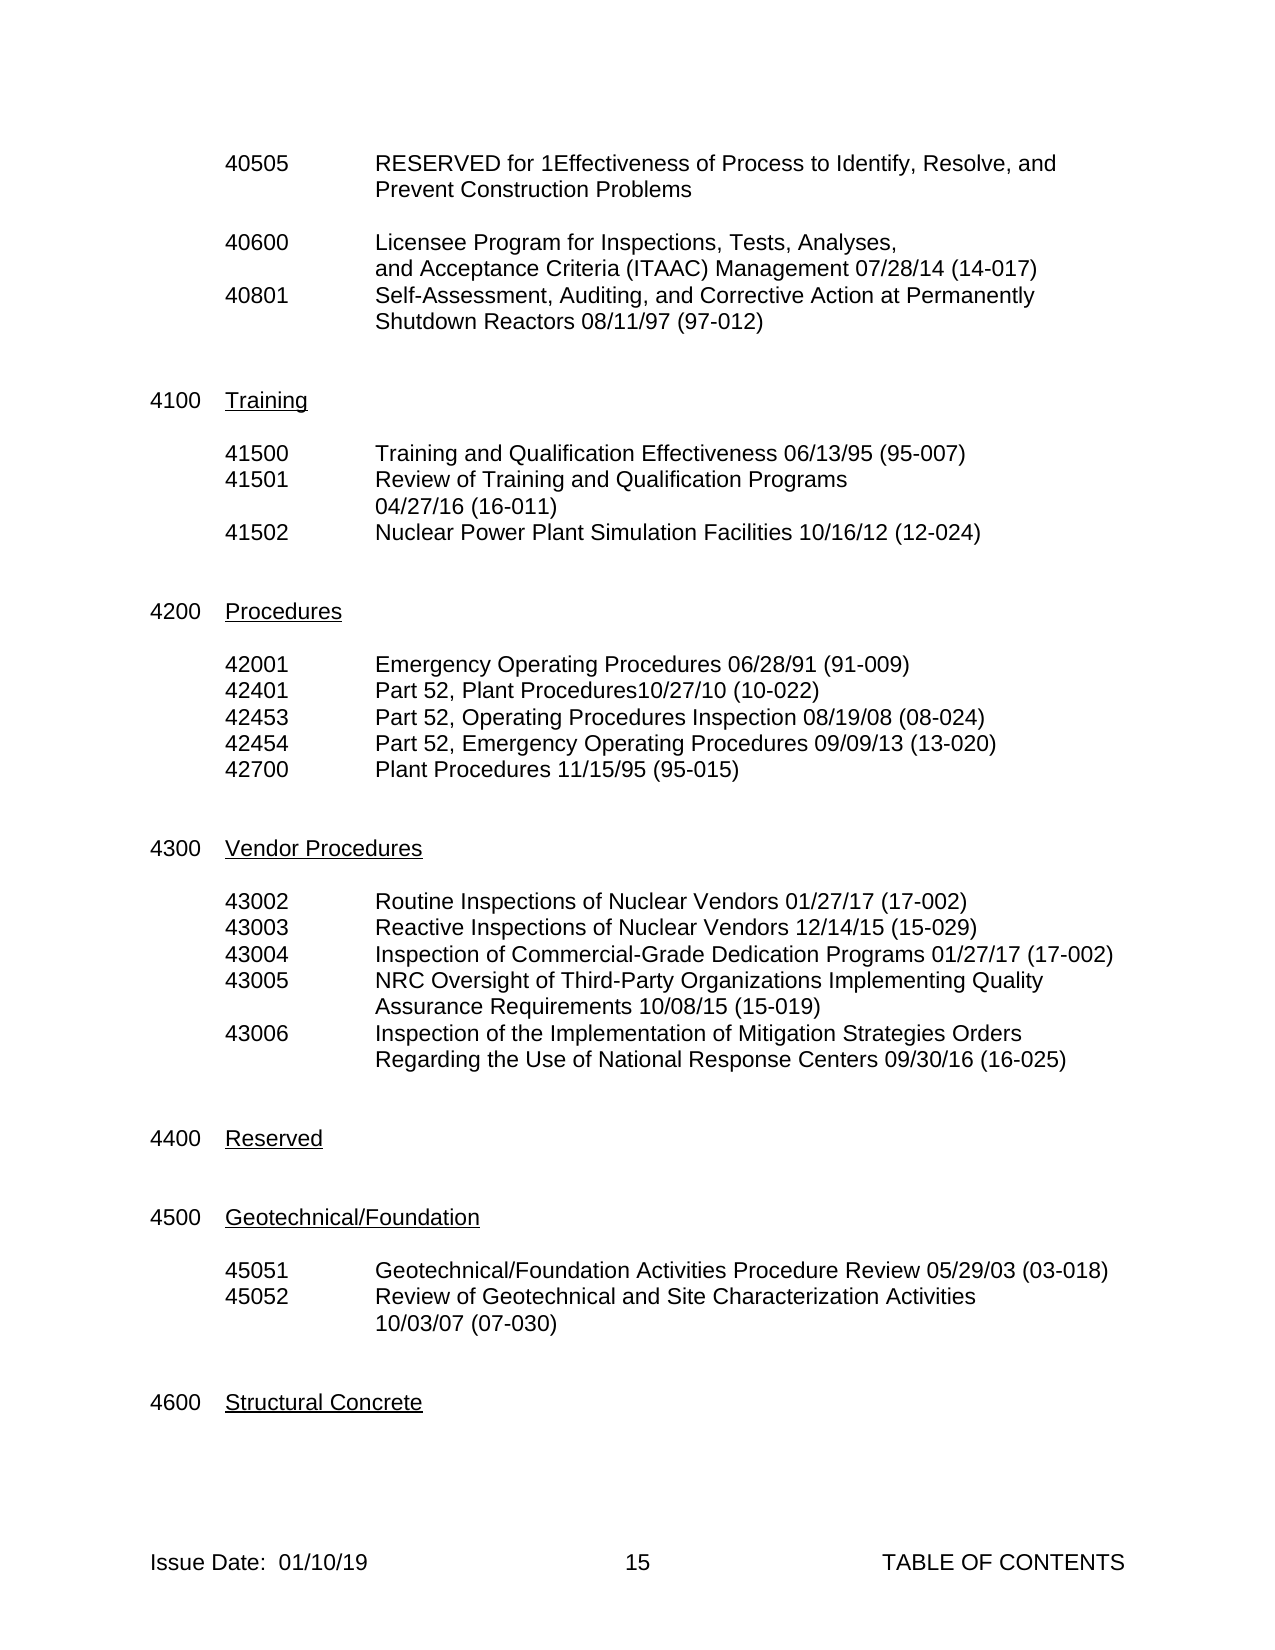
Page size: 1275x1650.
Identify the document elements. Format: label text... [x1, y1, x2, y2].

text and Acceptance Criteria (ITAAC) Management 07/28/14 (14-017) [150, 255, 1125, 282]
text 40600 Licensee Program for Inspections, Tests, Analyses, [150, 229, 1125, 255]
text 45051 Geotechnical/Foundation Activities Procedure Review 05/29/03 (03-018) [150, 1257, 1125, 1283]
text 43006 Inspection of the Implementation of Mitigation Strategies Orders Regarding the Use of National Response Centers 09/30/16 (16-025) [150, 1020, 1125, 1072]
text 41502 Nuclear Power Plant Simulation Facilities 10/16/12 (12-024) [150, 519, 1125, 545]
text 43002 Routine Inspections of Nuclear Vendors 01/27/17 (17-002) [150, 888, 1125, 914]
text 41500 Training and Qualification Effectiveness 06/13/95 (95-007) [150, 440, 1125, 466]
text 42401 Part 52, Plant Procedures10/27/10 (10-022) [150, 677, 1125, 703]
text 42453 Part 52, Operating Procedures Inspection 08/19/08 (08-024) [225, 703, 1125, 730]
text 4200 Procedures [150, 598, 1125, 624]
text 43004 Inspection of Commercial-Grade Dedication Programs 01/27/17 (17-002) [225, 941, 1125, 967]
text 4500 Geotechnical/Foundation [150, 1204, 1125, 1231]
text 42001 Emergency Operating Procedures 06/28/91 (91-009) [150, 651, 1125, 677]
text 42700 Plant Procedures 11/15/95 (95-015) [150, 756, 1125, 782]
text 4100 Training [150, 387, 1125, 413]
text 4400 Reserved [150, 1125, 1125, 1151]
text 43003 Reactive Inspections of Nuclear Vendors 12/14/15 (15-029) [225, 914, 1125, 941]
text 42454 Part 52, Emergency Operating Procedures 09/09/13 (13-020) [150, 730, 1125, 756]
text 41501 Review of Training and Qualification Programs [150, 466, 1125, 493]
text 40505 RESERVED for Effectiveness of Process to Identify, Resolve, and Prevent Construction Problems [225, 150, 1125, 203]
text 04/27/16 (16-011) [150, 493, 1125, 519]
text 43005 NRC Oversight of Third-Party Organizations Implementing Quality Assurance Requirements 10/08/15 (15-019) [150, 967, 1125, 1020]
text 45052 Review of Geotechnical and Site Characterization Activities [150, 1283, 1125, 1309]
text 40801 Self-Assessment, Auditing, and Corrective Action at Permanently Shutdown Reactors 08/11/97 (97-012) [150, 282, 1125, 334]
text 4600 Structural Concrete [150, 1389, 1125, 1415]
text 10/03/07 (07-030) [225, 1309, 1125, 1336]
text 4300 Vendor Procedures [150, 835, 1125, 862]
